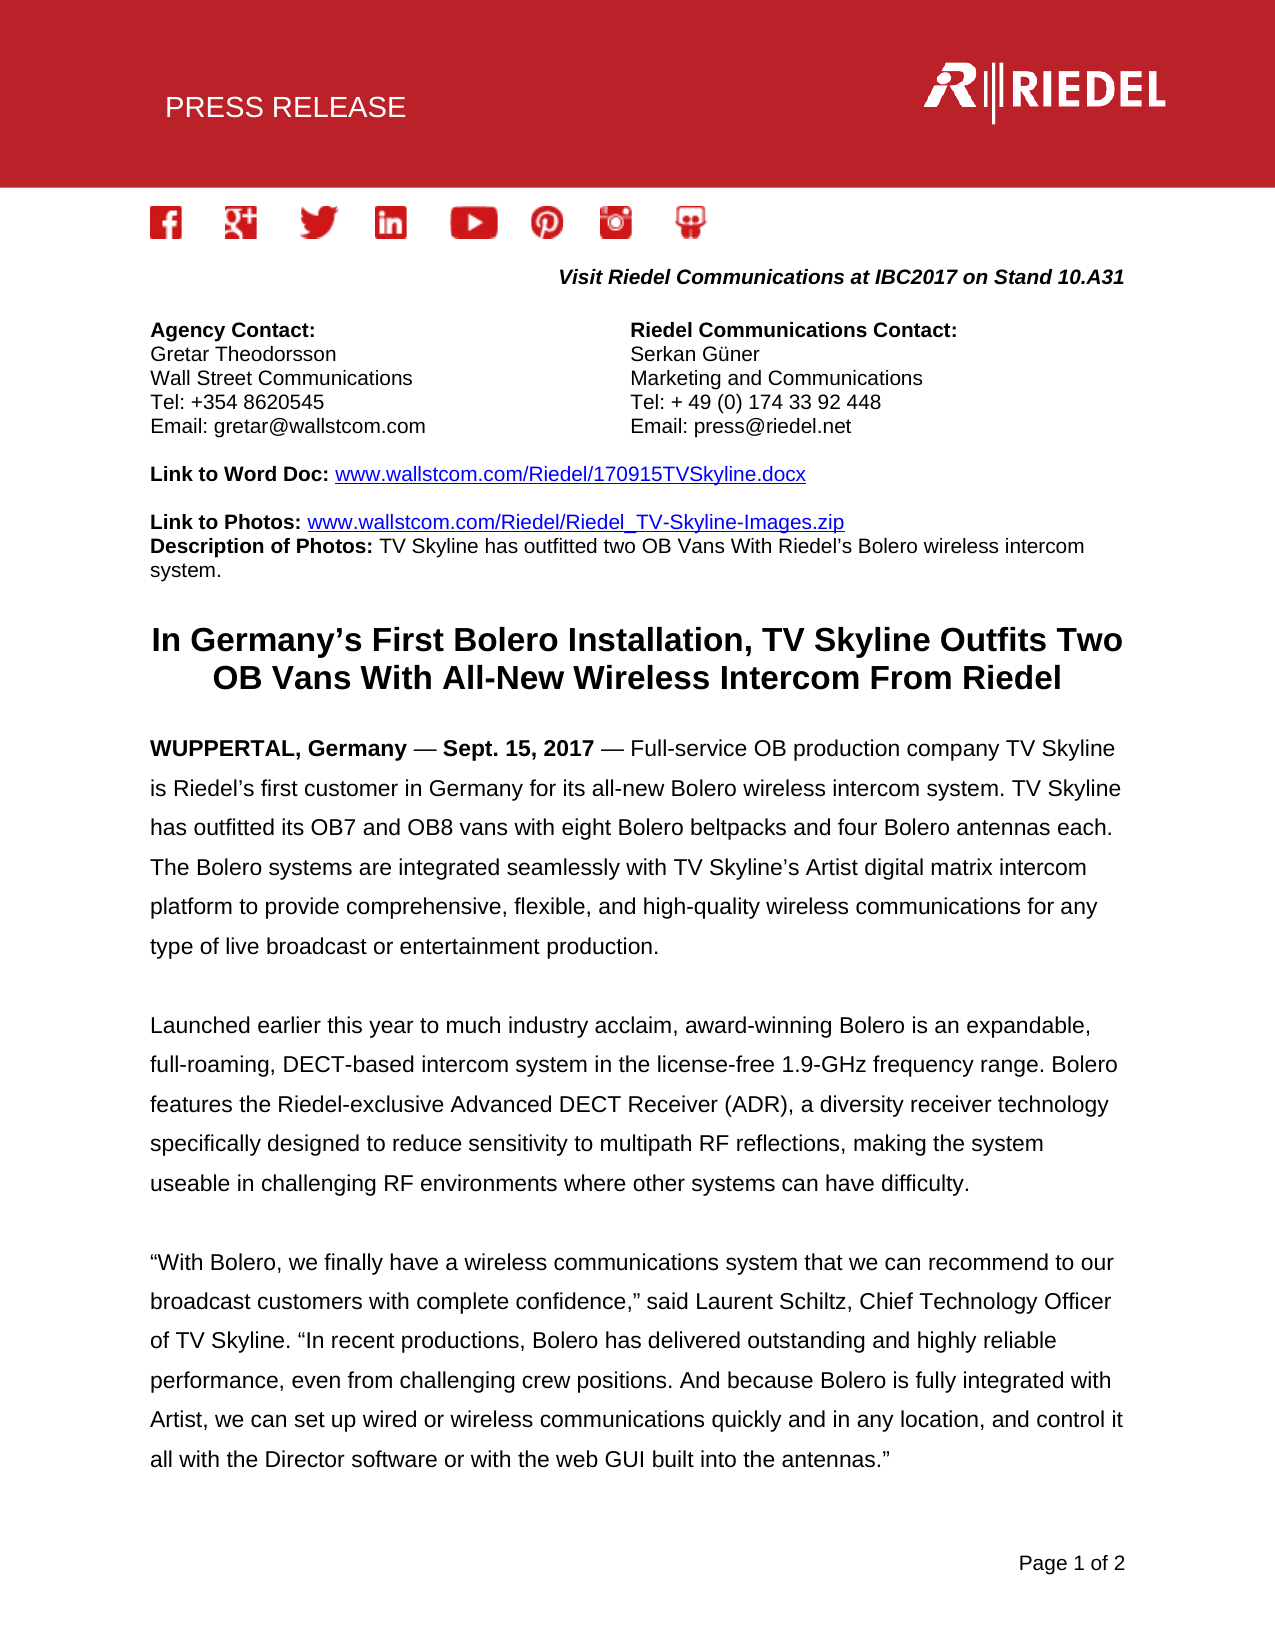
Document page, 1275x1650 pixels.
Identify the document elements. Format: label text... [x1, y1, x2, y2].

picture [450, 206, 498, 239]
picture [531, 206, 564, 239]
picture [300, 206, 339, 239]
picture [675, 206, 707, 239]
picture [375, 206, 407, 239]
table_header Agency Contact: Gretar Theodorsson Wall Street Communications Tel: +354 8620545 Email: gretar@wallstcom.com [150, 318, 619, 438]
picture [150, 206, 182, 239]
text WUPPERTAL, Germany — Sept. 15, 2017 — Full-service OB production company TV Skyline is Riedel’s first customer in Germany for its all-new Bolero wireless intercom system. TV Skyline has outfitted its OB7 and OB8 vans with eight Bolero beltpacks and four Bolero antennas each. The Bolero systems are integrated seamlessly with TV Skyline’s Artist digital matrix intercom platform to provide comprehensive, flexible, and high-quality wireless communications for any type of live broadcast or entertainment production. [150, 735, 1125, 959]
text Link to Word Doc: www.wallstcom.com/Riedel/170915TVSkyline.docx [150, 462, 1125, 486]
picture [225, 206, 257, 239]
text Launched earlier this year to much industry acclaim, award-winning Bolero is an expandable, full-roaming, DECT-based intercom system in the license-free 1.9-GHz frequency range. Bolero features the Riedel-exclusive Advanced DECT Receiver (ADR), a diversity receiver technology specifically designed to reduce sensitivity to multipath RF reflections, making the system useable in challenging RF environments where other systems can have difficulty. [150, 1012, 1125, 1196]
text In Germany’s First Bolero Installation, TV Skyline Outfits Two OB Vans With All-New Wireless Intercom From Riedel [150, 620, 1125, 697]
picture [923, 62, 1166, 125]
text Link to Photos: www.wallstcom.com/Riedel/Riedel_TV-Skyline-Images.zip [150, 510, 1125, 534]
text “With Bolero, we finally have a wireless communications system that we can recommend to our broadcast customers with complete confidence,” said Laurent Schiltz, Chief Technology Officer of TV Skyline. “In recent productions, Bolero has delivered outstanding and highly reliable performance, even from challenging crew positions. And because Bolero is fully integrated with Artist, we can set up wired or wireless communications quickly and in any location, and control it all with the Director software or with the web GUI built into the antennas.” [150, 1248, 1125, 1472]
table_header Riedel Communications Contact: Serkan Güner Marketing and Communications Tel: + 49 (0) 174 33 92 448 Email: press@riedel.net [619, 318, 1059, 438]
picture [600, 206, 632, 239]
text Description of Photos: TV Skyline has outfitted two OB Vans With Riedel’s Bolero wireless intercom system. [150, 534, 1125, 582]
text Visit Riedel Communications at IBC2017 on Stand 10.A31 [150, 265, 1125, 289]
